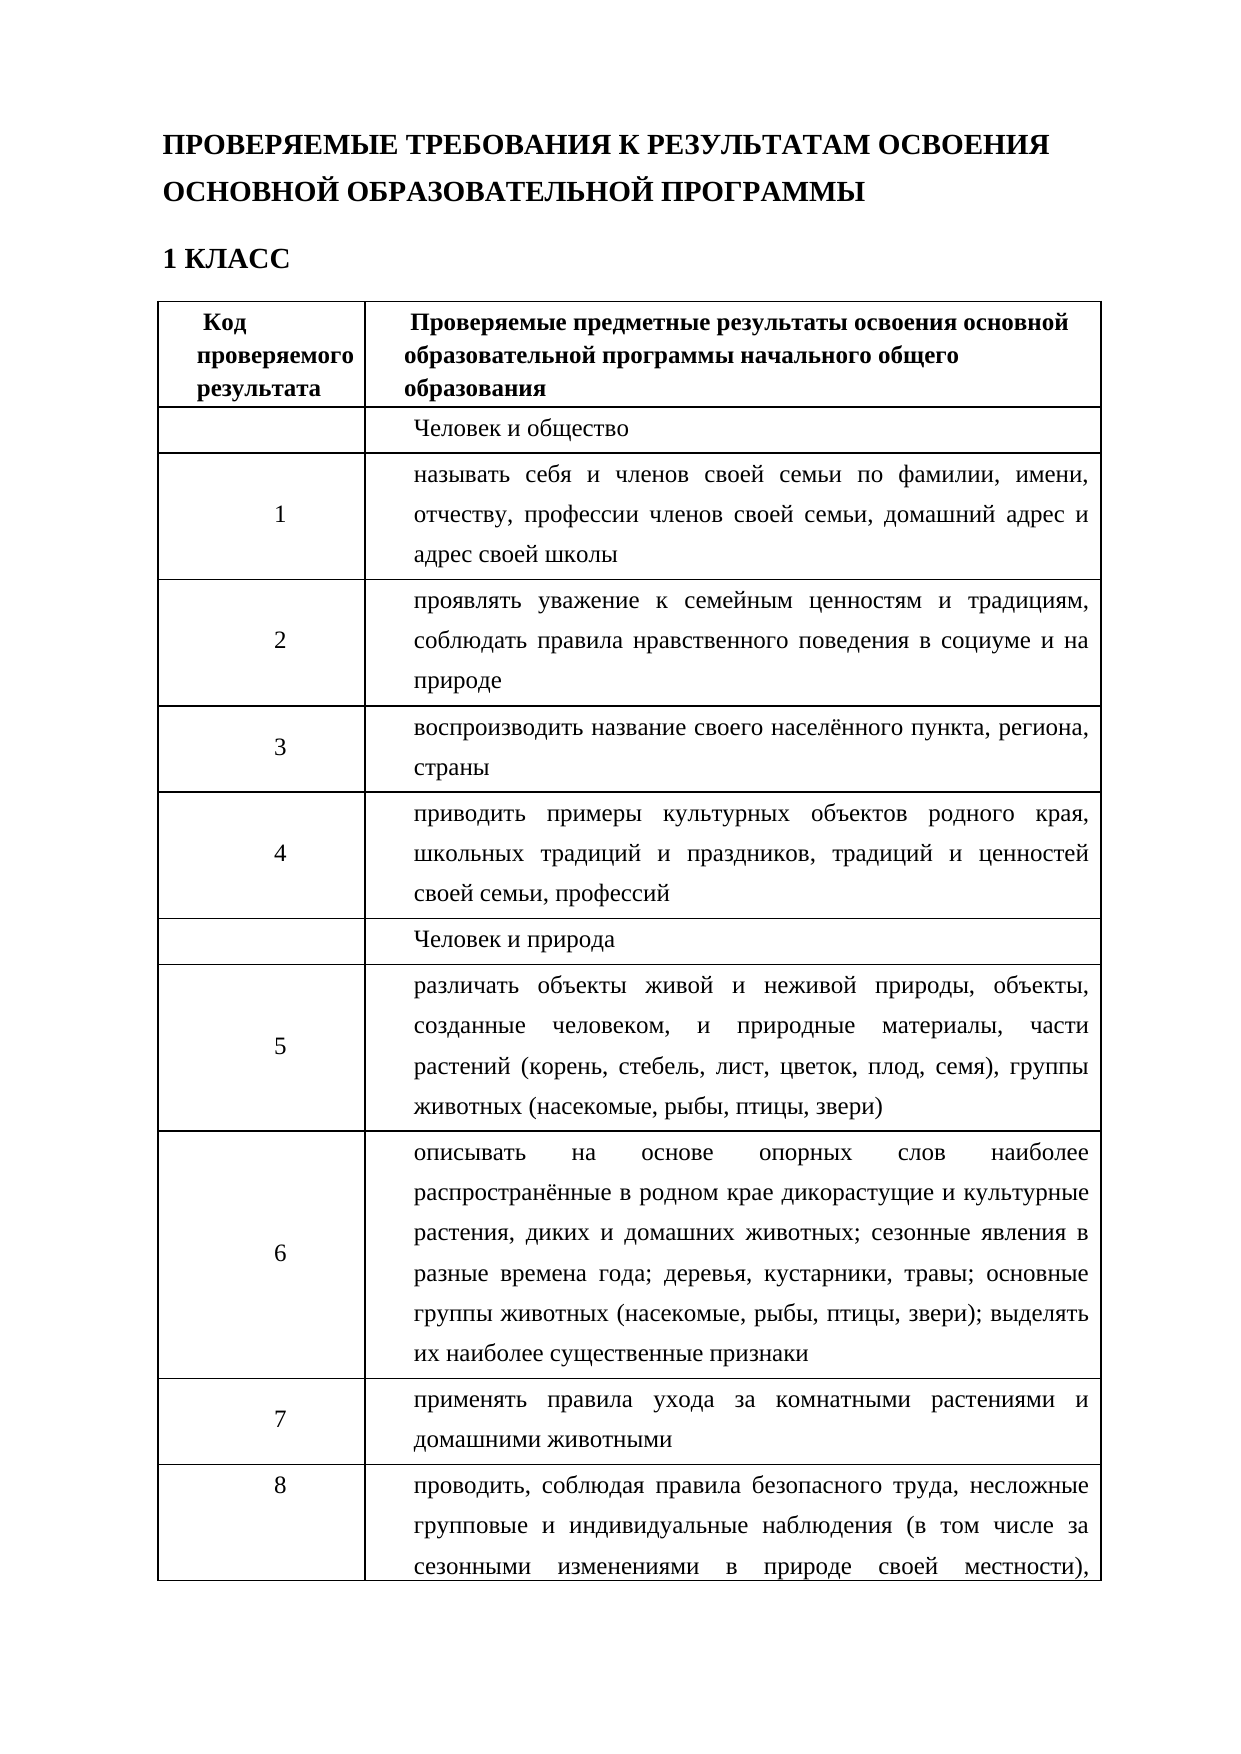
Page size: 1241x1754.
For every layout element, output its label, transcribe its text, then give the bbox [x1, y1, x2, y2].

table_cell Человек и общество [366, 408, 1100, 452]
text 1 КЛАСС [162, 241, 1090, 275]
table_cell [366, 1465, 1100, 1579]
table_header Проверяемые предметные результаты освоения основной образовательной программы начального общего образования [366, 302, 1100, 406]
table_cell [159, 919, 364, 964]
table_cell [159, 408, 364, 452]
table_cell Человек и природа [366, 919, 1100, 964]
table_cell 6 [159, 1132, 364, 1377]
table_cell 4 [159, 793, 364, 918]
table_cell 3 [159, 707, 364, 791]
table_cell 1 [159, 454, 364, 578]
table_cell приводить примеры культурных объектов родного края, школьных традиций и праздников, традиций и ценностей своей семьи, профессий [366, 793, 1100, 918]
table_cell называть себя и членов своей семьи по фамилии, имени, отчеству, профессии членов своей семьи, домашний адрес и адрес своей школы [366, 454, 1100, 578]
table_cell различать объекты живой и неживой природы, объекты, созданные человеком, и природные материалы, части растений (корень, стебель, лист, цветок, плод, семя), группы животных (насекомые, рыбы, птицы, звери) [366, 965, 1100, 1130]
table_cell 7 [159, 1379, 364, 1464]
table_cell описывать на основе опорных слов наиболее распространённые в родном крае дикорастущие и культурные растения, диких и домашних животных; сезонные явления в разные времена года; деревья, кустарники, травы; основные группы животных (насекомые, рыбы, птицы, звери); выделять их наиболее существенные признаки [366, 1132, 1100, 1377]
table_cell 8 [159, 1465, 364, 1579]
table_cell воспроизводить название своего населённого пункта, региона, страны [366, 707, 1100, 791]
table_cell 2 [159, 580, 364, 705]
table_cell 5 [159, 965, 364, 1130]
table_cell применять правила ухода за комнатными растениями и домашними животными [366, 1379, 1100, 1464]
text ПРОВЕРЯЕМЫЕ ТРЕБОВАНИЯ К РЕЗУЛЬТАТАМ ОСВОЕНИЯ ОСНОВНОЙ ОБРАЗОВАТЕЛЬНОЙ ПРОГРАММЫ [162, 127, 1090, 207]
table_cell проявлять уважение к семейным ценностям и традициям, соблюдать правила нравственного поведения в социуме и на природе [366, 580, 1100, 705]
table_header Код проверяемого результата [159, 302, 364, 406]
